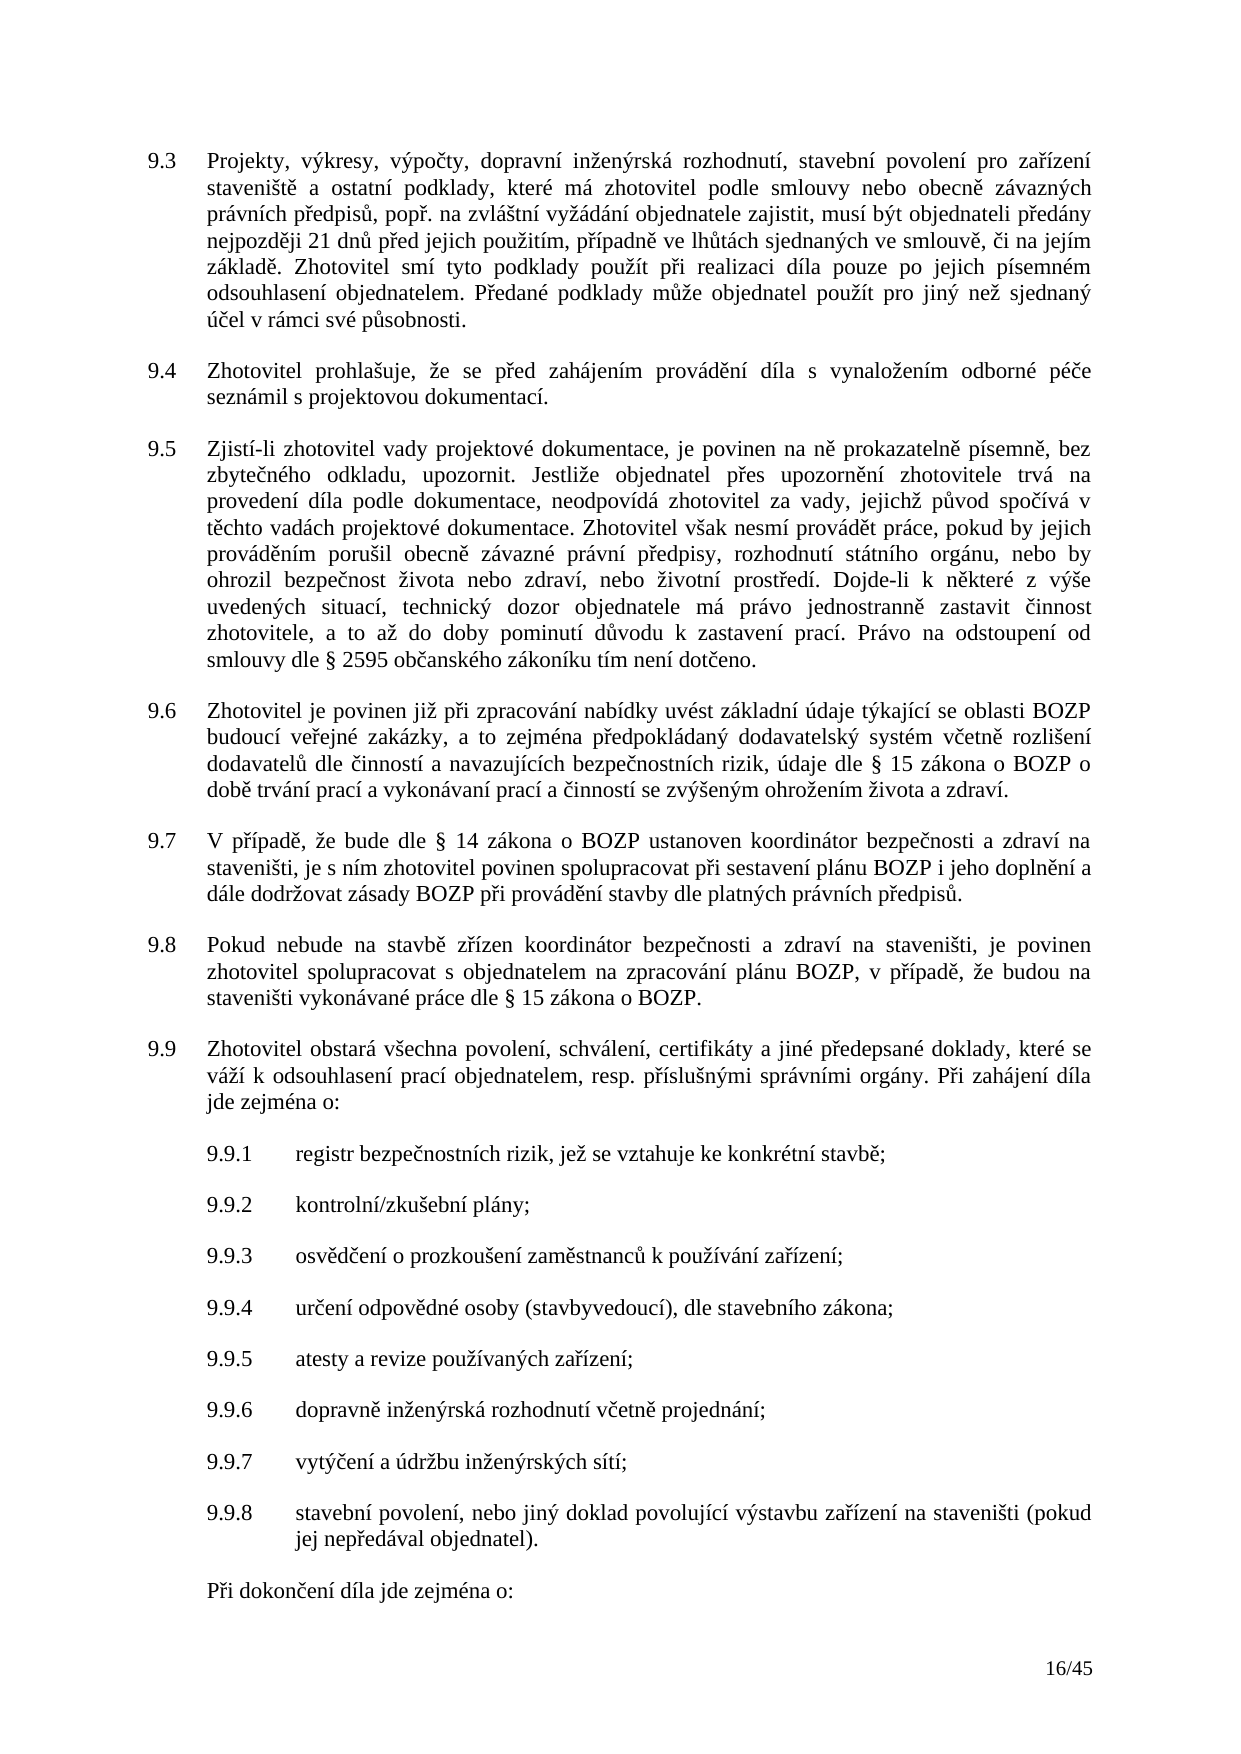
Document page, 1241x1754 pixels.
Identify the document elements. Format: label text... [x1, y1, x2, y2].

text Při dokončení díla jde zejména o: [148, 1577, 1093, 1603]
text registr bezpečnostních rizik, jež se vztahuje ke konkrétní stavbě; [207, 1139, 1093, 1166]
text Pokud nebude na stavbě zřízen koordinátor bezpečnosti a zdraví na staveništi, je povinen zhotovitel spolupracovat s objednatelem na zpracování plánu BOZP, v případě, že budou na staveništi vykonávané práce dle § 15 zákona o BOZP. [148, 931, 1093, 1011]
text kontrolní/zkušební plány; [207, 1191, 1093, 1217]
text V případě, že bude dle § 14 zákona o BOZP ustanoven koordinátor bezpečnosti a zdraví na staveništi, je s ním zhotovitel povinen spolupracovat při sestavení plánu BOZP i jeho doplnění a dále dodržovat zásady BOZP při provádění stavby dle platných právních předpisů. [148, 827, 1093, 906]
text Projekty, výkresy, výpočty, dopravní inženýrská rozhodnutí, stavební povolení pro zařízení staveniště a ostatní podklady, které má zhotovitel podle smlouvy nebo obecně závazných právních předpisů, popř. na zvláštní vyžádání objednatele zajistit, musí být objednateli předány nejpozději 21 dnů před jejich použitím, případně ve lhůtách sjednaných ve smlouvě, či na jejím základě. Zhotovitel smí tyto podklady použít při realizaci díla pouze po jejich písemném odsouhlasení objednatelem. Předané podklady může objednatel použít pro jiný než sjednaný účel v rámci své působnosti. [148, 148, 1093, 332]
text Zhotovitel obstará všechna povolení, schválení, certifikáty a jiné předepsané doklady, které se váží k odsouhlasení prací objednatelem, resp. příslušnými správními orgány. Při zahájení díla jde zejména o: [148, 1036, 1093, 1114]
text Zhotovitel prohlašuje, že se před zahájením provádění díla s vynaložením odborné péče seznámil s projektovou dokumentací. [148, 357, 1093, 410]
text stavební povolení, nebo jiný doklad povolující výstavbu zařízení na staveništi (pokud jej nepředával objednatel). [207, 1499, 1093, 1552]
text dopravně inženýrská rozhodnutí včetně projednání; [207, 1396, 1093, 1423]
text Zjistí-li zhotovitel vady projektové dokumentace, je povinen na ně prokazatelně písemně, bez zbytečného odkladu, upozornit. Jestliže objednatel přes upozornění zhotovitele trvá na provedení díla podle dokumentace, neodpovídá zhotovitel za vady, jejichž původ spočívá v těchto vadách projektové dokumentace. Zhotovitel však nesmí provádět práce, pokud by jejich prováděním porušil obecně závazné právní předpisy, rozhodnutí státního orgánu, nebo by ohrozil bezpečnost života nebo zdraví, nebo životní prostředí. Dojde-li k některé z výše uvedených situací, technický dozor objednatele má právo jednostranně zastavit činnost zhotovitele, a to až do doby pominutí důvodu k zastavení prací. Právo na odstoupení od smlouvy dle § 2595 občanského zákoníku tím není dotčeno. [148, 435, 1093, 672]
text atesty a revize používaných zařízení; [207, 1345, 1093, 1371]
text určení odpovědné osoby (stavbyvedoucí), dle stavebního zákona; [207, 1294, 1093, 1320]
text osvědčení o prozkoušení zaměstnanců k používání zařízení; [207, 1242, 1093, 1269]
text vytýčení a údržbu inženýrských sítí; [207, 1448, 1093, 1474]
text Zhotovitel je povinen již při zpracování nabídky uvést základní údaje týkající se oblasti BOZP budoucí veřejné zakázky, a to zejména předpokládaný dodavatelský systém včetně rozlišení dodavatelů dle činností a navazujících bezpečnostních rizik, údaje dle § 15 zákona o BOZP o době trvání prací a vykonávaní prací a činností se zvýšeným ohrožením života a zdraví. [148, 697, 1093, 802]
